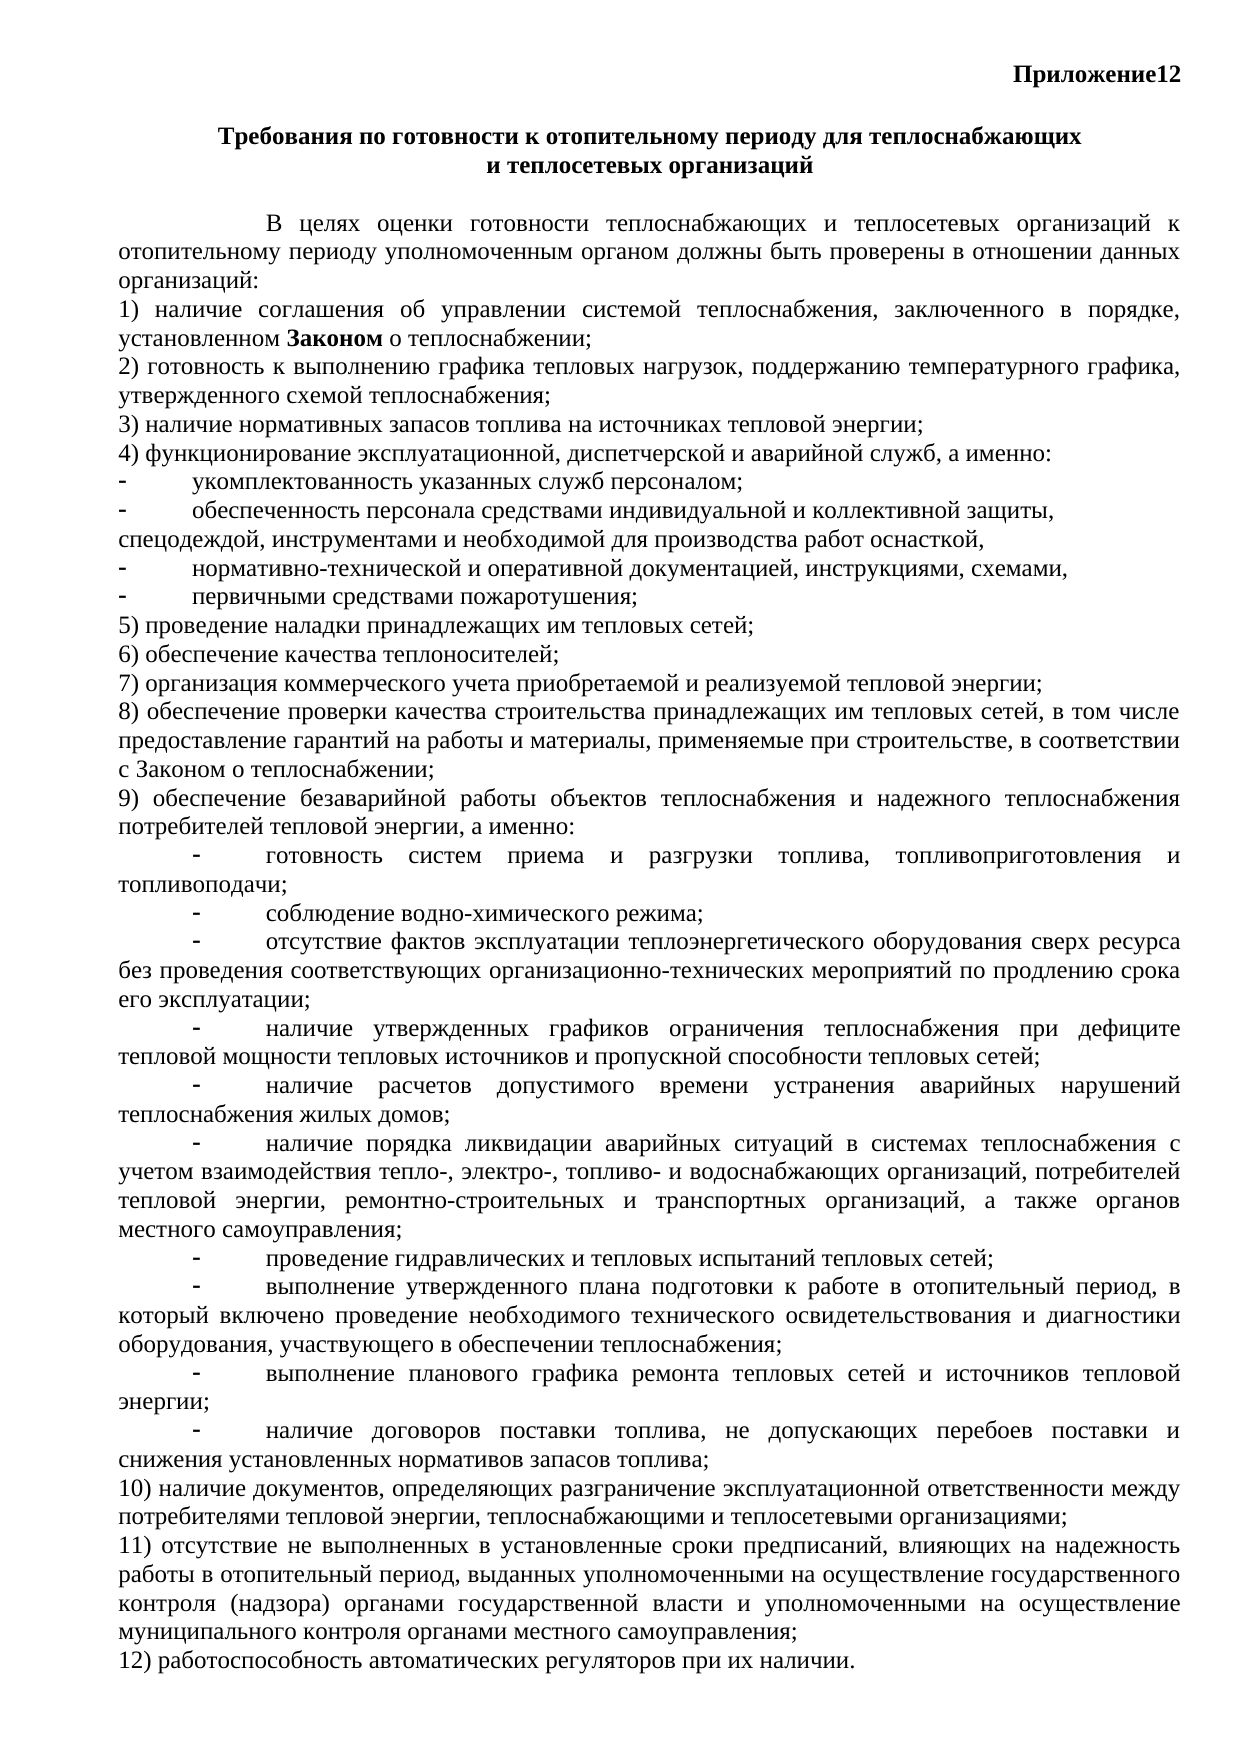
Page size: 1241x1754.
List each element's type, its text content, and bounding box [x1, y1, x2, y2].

text и теплосетевых организаций [118, 150, 1181, 179]
text 4) функционирование эксплуатационной, диспетчерской и аварийной служб, а именно: [118, 438, 1181, 466]
list наличие договоров поставки топлива, не допускающих перебоев поставки и снижения установленных нормативов запасов топлива; [118, 1415, 1181, 1473]
text 1) наличие соглашения об управлении системой теплоснабжения, заключенного в порядке, установленном Законом о теплоснабжении; [118, 294, 1181, 351]
list соблюдение водно-химического режима; [118, 898, 1181, 926]
text 5) проведение наладки принадлежащих им тепловых сетей; [118, 610, 1181, 639]
list выполнение планового графика ремонта тепловых сетей и источников тепловой энергии; [118, 1358, 1181, 1415]
text 12) работоспособность автоматических регуляторов при их наличии. [118, 1645, 1181, 1674]
list выполнение утвержденного плана подготовки к работе в отопительный период, в который включено проведение необходимого технического освидетельствования и диагностики оборудования, участвующего в обеспечении теплоснабжения; [118, 1271, 1181, 1358]
text 2) готовность к выполнению графика тепловых нагрузок, поддержанию температурного графика, утвержденного схемой теплоснабжения; [118, 351, 1181, 409]
text Требования по готовности к отопительному периоду для теплоснабжающих [118, 121, 1181, 150]
text 11) отсутствие не выполненных в установленные сроки предписаний, влияющих на надежность работы в отопительный период, выданных уполномоченными на осуществление государственного контроля (надзора) органами государственной власти и уполномоченными на осуществление муниципального контроля органами местного самоуправления; [118, 1530, 1181, 1645]
text 8) обеспечение проверки качества строительства принадлежащих им тепловых сетей, в том числе предоставление гарантий на работы и материалы, применяемые при строительстве, в соответствии с Законом о теплоснабжении; [118, 696, 1181, 783]
list обеспеченность персонала средствами индивидуальной и коллективной защиты, спецодеждой, инструментами и необходимой для производства работ оснасткой, [118, 495, 1181, 553]
list проведение гидравлических и тепловых испытаний тепловых сетей; [118, 1243, 1181, 1271]
list первичными средствами пожаротушения; [118, 581, 1181, 610]
list готовность систем приема и разгрузки топлива, топливоприготовления и топливоподачи; [118, 840, 1181, 898]
text 6) обеспечение качества теплоносителей; [118, 639, 1181, 668]
text 10) наличие документов, определяющих разграничение эксплуатационной ответственности между потребителями тепловой энергии, теплоснабжающими и теплосетевыми организациями; [118, 1473, 1181, 1530]
text 3) наличие нормативных запасов топлива на источниках тепловой энергии; [118, 409, 1181, 438]
text В целях оценки готовности теплоснабжающих и теплосетевых организаций к отопительному периоду уполномоченным органом должны быть проверены в отношении данных организаций: [118, 208, 1181, 294]
list наличие расчетов допустимого времени устранения аварийных нарушений теплоснабжения жилых домов; [118, 1070, 1181, 1128]
list нормативно-технической и оперативной документацией, инструкциями, схемами, [118, 553, 1181, 581]
list отсутствие фактов эксплуатации теплоэнергетического оборудования сверх ресурса без проведения соответствующих организационно-технических мероприятий по продлению срока его эксплуатации; [118, 926, 1181, 1013]
list наличие порядка ликвидации аварийных ситуаций в системах теплоснабжения с учетом взаимодействия тепло-, электро-, топливо- и водоснабжающих организаций, потребителей тепловой энергии, ремонтно-строительных и транспортных организаций, а также органов местного самоуправления; [118, 1128, 1181, 1243]
list укомплектованность указанных служб персоналом; [118, 466, 1181, 495]
text 7) организация коммерческого учета приобретаемой и реализуемой тепловой энергии; [118, 668, 1181, 696]
text 9) обеспечение безаварийной работы объектов теплоснабжения и надежного теплоснабжения потребителей тепловой энергии, а именно: [118, 783, 1181, 840]
text Приложение12 [118, 59, 1181, 88]
list наличие утвержденных графиков ограничения теплоснабжения при дефиците тепловой мощности тепловых источников и пропускной способности тепловых сетей; [118, 1013, 1181, 1070]
